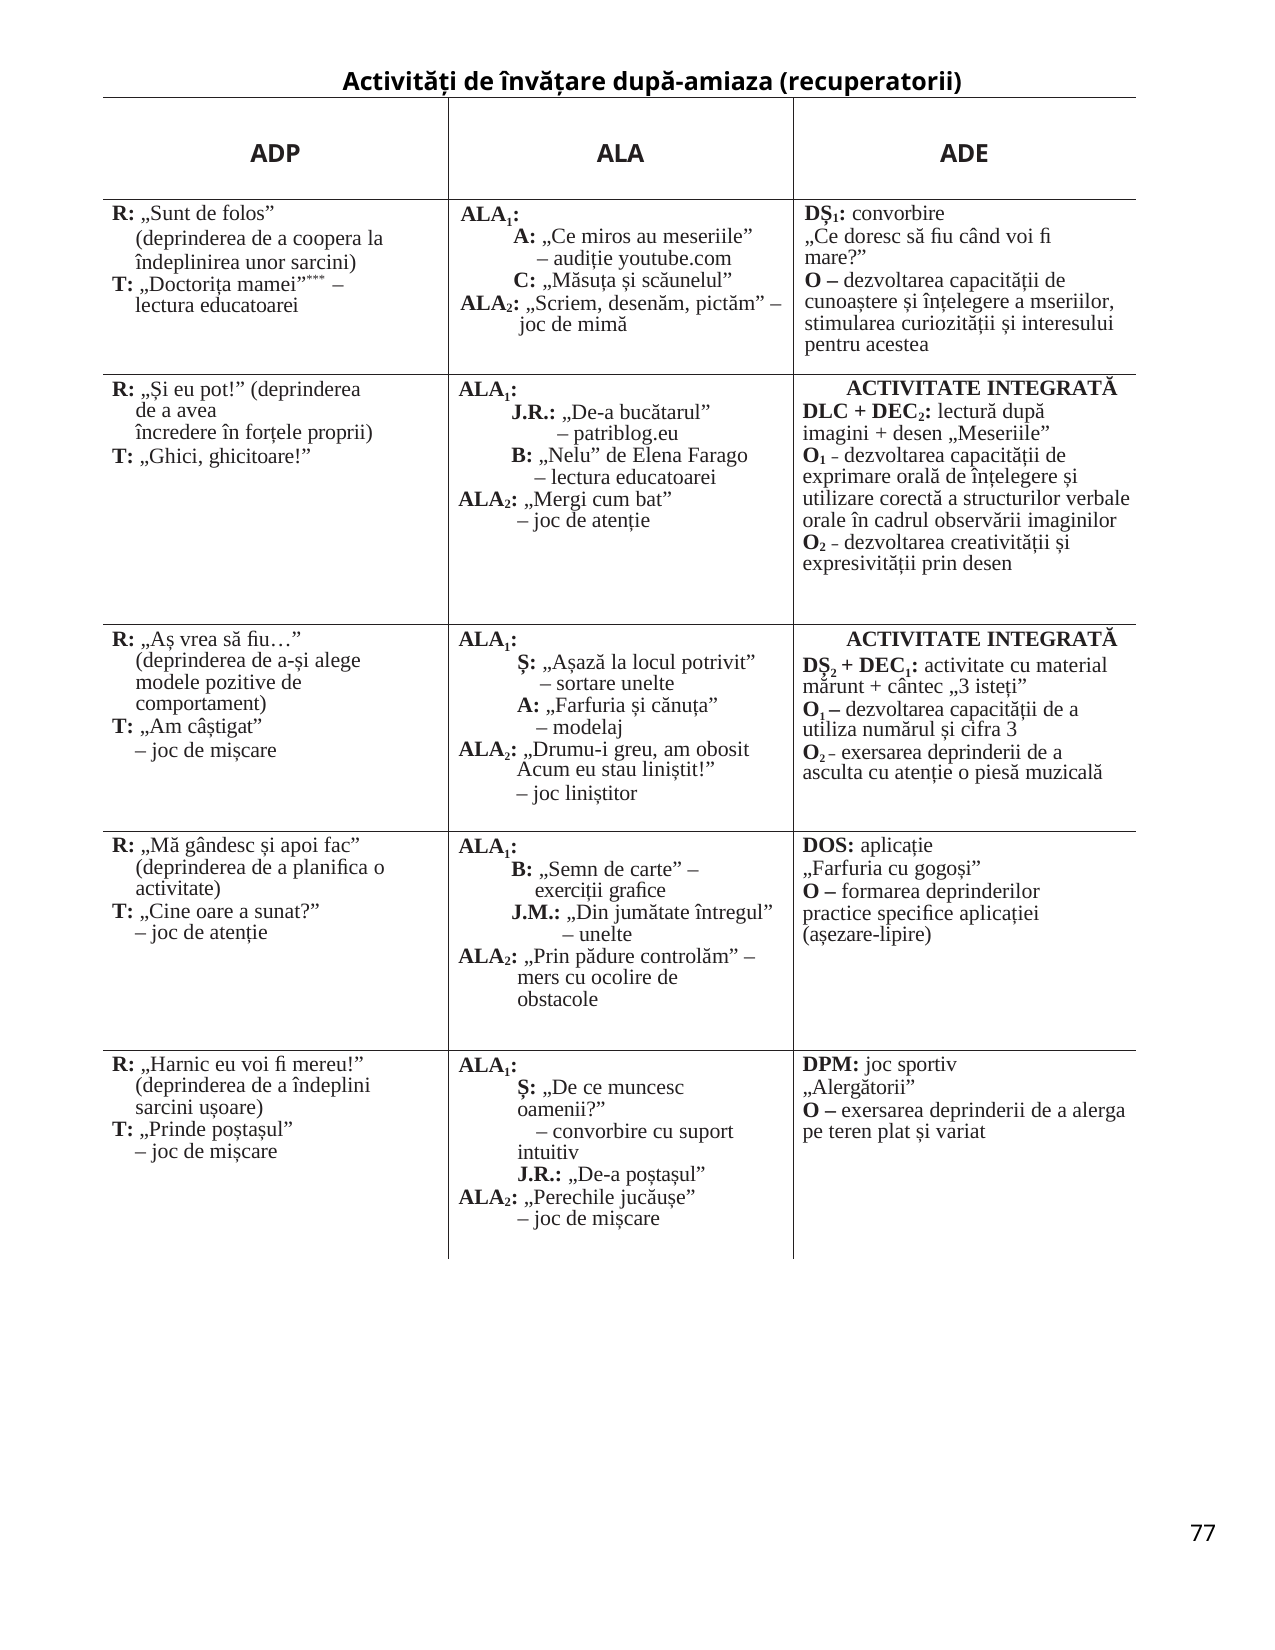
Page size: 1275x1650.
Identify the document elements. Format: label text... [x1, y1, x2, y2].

table_header ADP [103, 98, 448, 198]
table_cell R: „Harnic eu voi ﬁ mereu!” (deprinderea de a îndeplini sarcini ușoare) T: „Prinde poștașul” – joc de mișcare [103, 1051, 448, 1258]
table_header ALA [449, 98, 793, 198]
table_cell R: „Mă gândesc și apoi fac” (deprinderea de a planiﬁca o activitate) T: „Cine oare a sunat?” – joc de atenție [103, 832, 448, 1049]
table_cell R: „Aș vrea să ﬁu…” (deprinderea de a-și alege modele pozitive de comportament) T: „Am câștigat” – joc de mișcare [103, 625, 448, 831]
table_cell DOS: aplicație „Farfuria cu gogoși” O – formarea deprinderilor practice speciﬁce aplicației (așezare-lipire) [794, 832, 1136, 1049]
table_cell ALA1: J.R.: „De-a bucătarul” – patriblog.eu B: „Nelu” de Elena Farago – lectura educatoarei ALA2: „Mergi cum bat” – joc de atenție [449, 375, 793, 624]
table_cell ACTIVITATE INTEGRATĂ DLC + DEC2: lectură după imagini + desen „Meseriile” O1 ˗ dezvoltarea capacității de exprimare orală de înțelegere și utilizare corectă a structurilor verbale orale în cadrul observării imaginilor O2 ˗ dezvoltarea creativității și expresivității prin desen [794, 375, 1136, 624]
text Activități de învățare după-amiaza (recuperatorii) [89, 63, 1216, 97]
table_header ADE [794, 98, 1136, 198]
table_cell DPM: joc sportiv „Alergătorii” O – exersarea deprinderii de a alerga pe teren plat și variat [794, 1051, 1136, 1258]
table_cell ALA1: A: „Ce miros au meseriile” – audiție youtube.com C: „Măsuța și scăunelul” ALA2: „Scriem, desenăm, pictăm” – joc de mimă [449, 200, 793, 374]
table_cell ALA1: B: „Semn de carte” – exerciții graﬁce J.M.: „Din jumătate întregul” – unelte ALA2: „Prin pădure controlăm” – mers cu ocolire de obstacole [449, 832, 793, 1049]
table_cell ACTIVITATE INTEGRATĂ DȘ2 + DEC1: activitate cu material mărunt + cântec „3 isteți” O1 – dezvoltarea capacității de a utiliza numărul și cifra 3 O2 ˗ exersarea deprinderii de a asculta cu atenție o piesă muzicală [794, 625, 1136, 831]
table_cell R: „Sunt de folos” (deprinderea de a coopera la îndeplinirea unor sarcini) T: „Doctorița mamei”*** – lectura educatoarei [103, 200, 448, 374]
table_cell ALA1: Ș: „Așază la locul potrivit” – sortare unelte A: „Farfuria și cănuța” – modelaj ALA2: „Drumu-i greu, am obosit Acum eu stau liniștit!” – joc liniștitor [449, 625, 793, 831]
table_cell R: „Și eu pot!” (deprinderea de a avea încredere în forțele proprii) T: „Ghici, ghicitoare!” [103, 375, 448, 624]
table_cell ALA1: Ș: „De ce muncesc oamenii?” – convorbire cu suport intuitiv J.R.: „De-a poștașul” ALA2: „Perechile jucăușe” – joc de mișcare [449, 1051, 793, 1258]
table_cell DȘ1: convorbire „Ce doresc să ﬁu când voi ﬁ mare?” O – dezvoltarea capacității de cunoaștere și înțelegere a mseriilor, stimularea curiozității și interesului pentru acestea [794, 200, 1136, 374]
